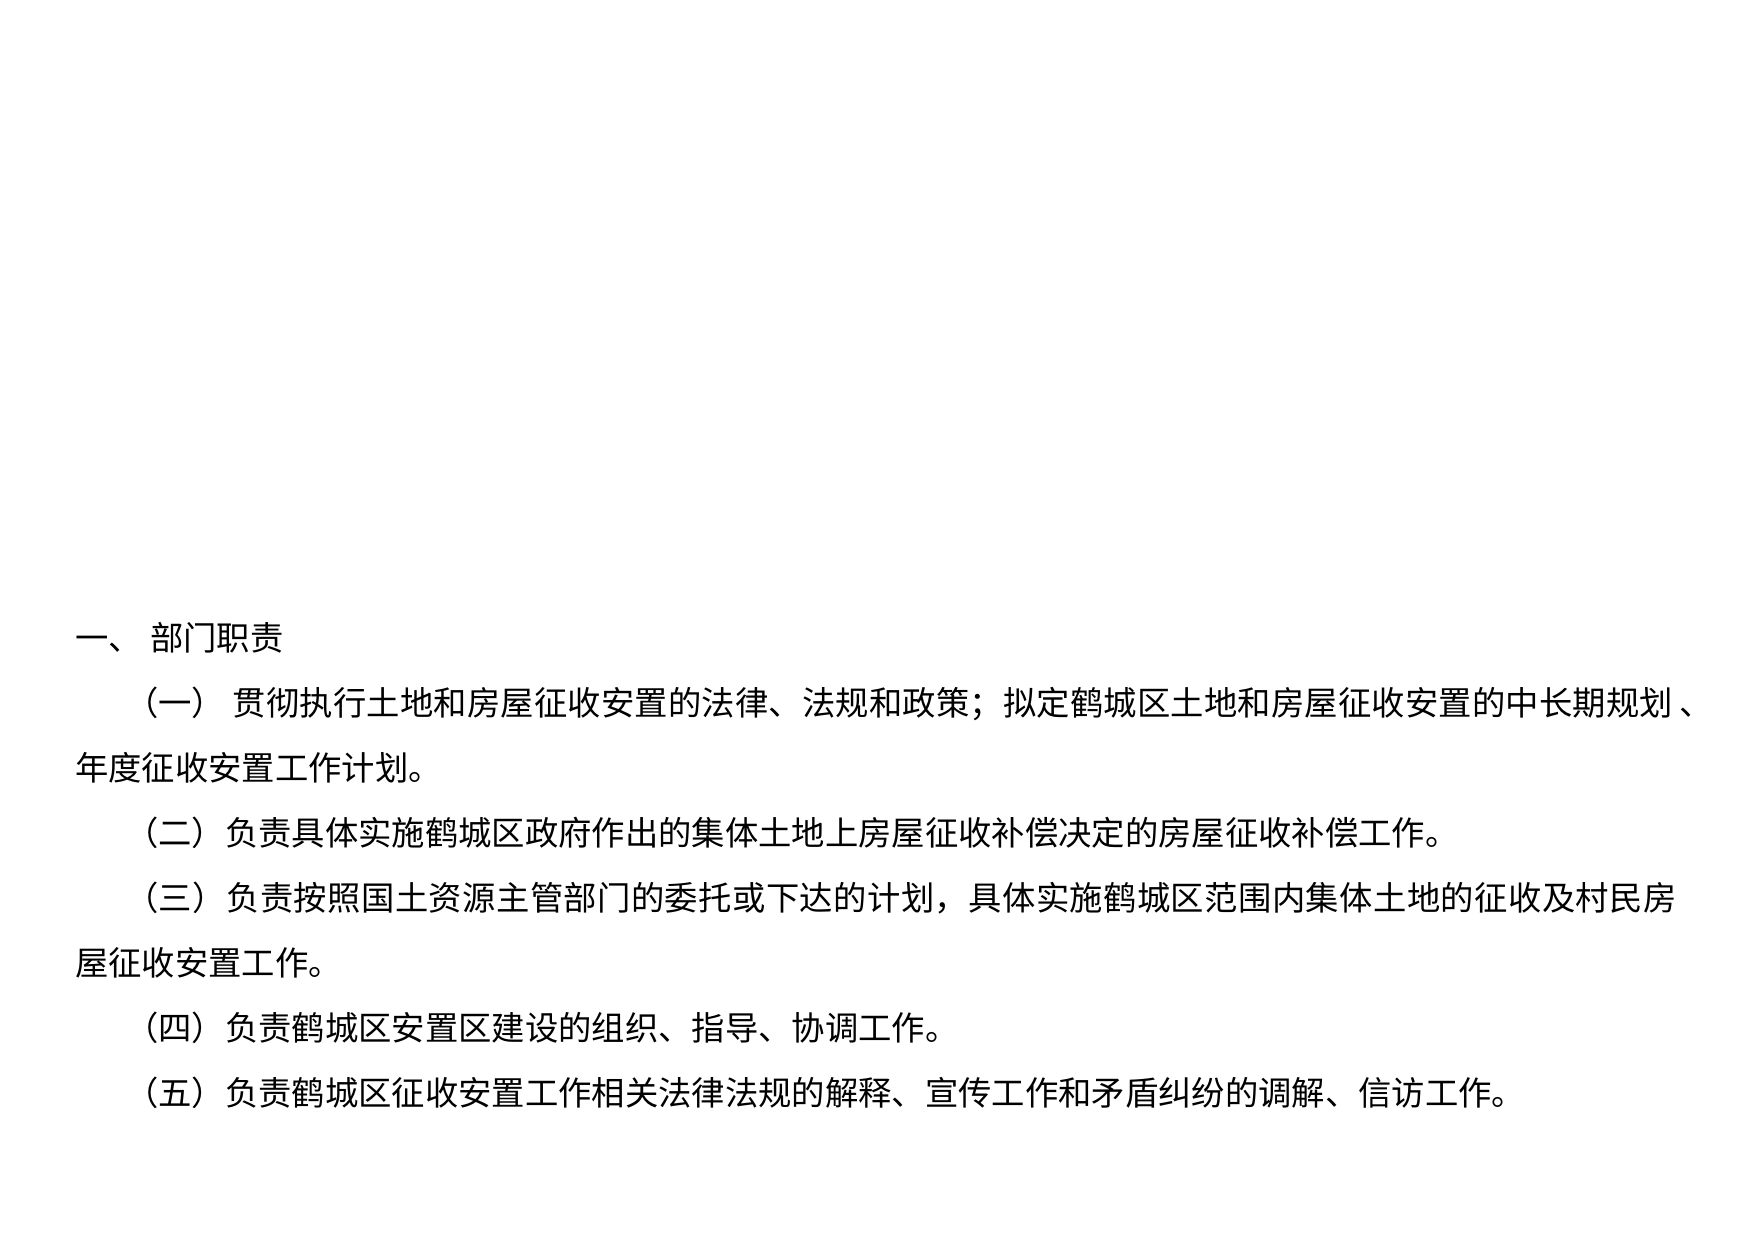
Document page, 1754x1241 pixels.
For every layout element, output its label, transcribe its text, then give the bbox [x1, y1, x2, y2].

text （四）负责鹤城区安置区建设的组织、指导、协调工作。 [75, 994, 1679, 1059]
list 部门职责 [75, 604, 1679, 669]
text （二）负责具体实施鹤城区政府作出的集体土地上房屋征收补偿决定的房屋征收补偿工作。 [75, 799, 1679, 864]
text （三）负责按照国土资源主管部门的委托或下达的计划，具体实施鹤城区范围内集体土地的征收及村民房屋征收安置工作。 [75, 864, 1679, 994]
text （五）负责鹤城区征收安置工作相关法律法规的解释、宣传工作和矛盾纠纷的调解、信访工作。 [75, 1059, 1679, 1124]
list 贯彻执行土地和房屋征收安置的法律、法规和政策；拟定鹤城区土地和房屋征收安置的中长期规划、年度征收安置工作计划。 [75, 669, 1679, 799]
